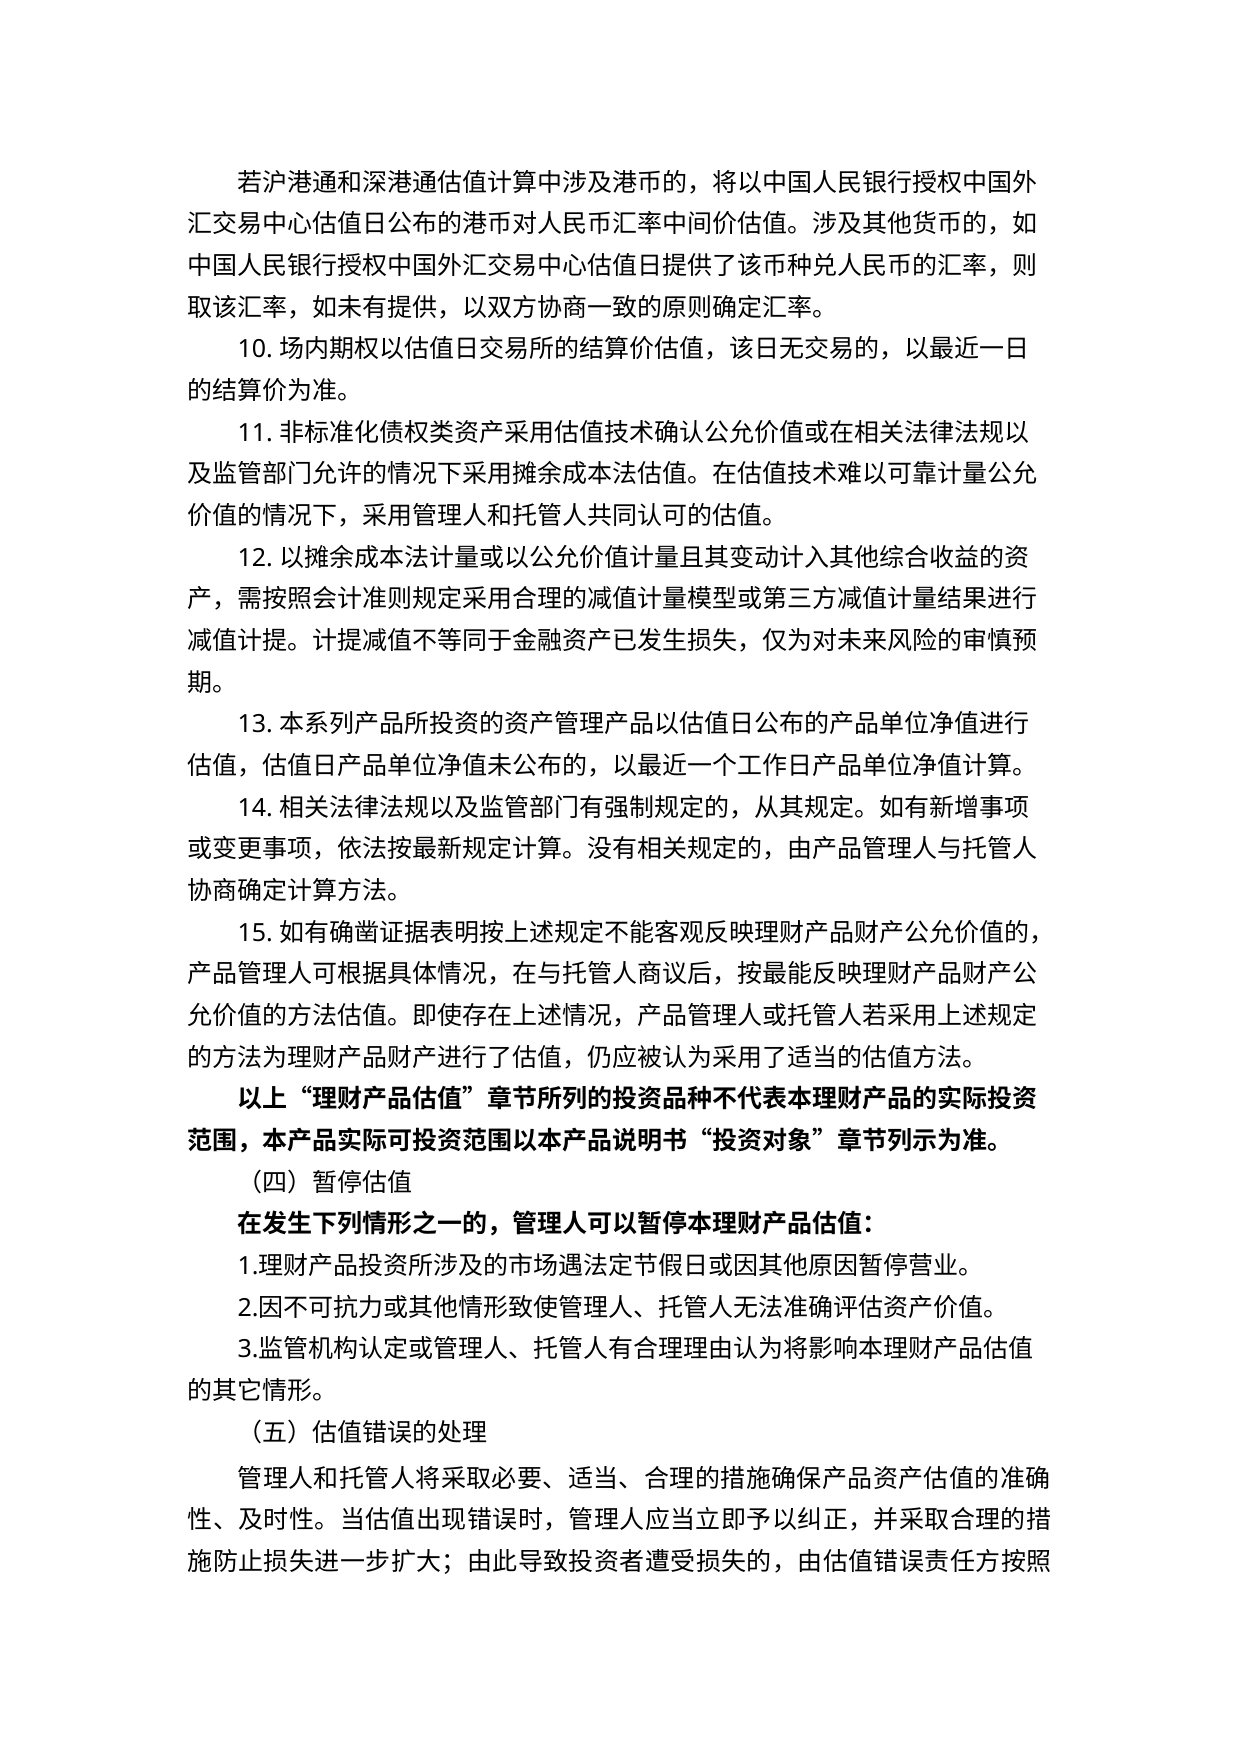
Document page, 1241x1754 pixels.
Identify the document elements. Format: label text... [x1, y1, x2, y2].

text 13. 本系列产品所投资的资产管理产品以估值日公布的产品单位净值进行估值，估值日产品单位净值未公布的，以最近一个工作日产品单位净值计算。 [187, 704, 1053, 782]
text 15. 如有确凿证据表明按上述规定不能客观反映理财产品财产公允价值的，产品管理人可根据具体情况，在与托管人商议后，按最能反映理财产品财产公允价值的方法估值。即使存在上述情况，产品管理人或托管人若采用上述规定的方法为理财产品财产进行了估值，仍应被认为采用了适当的估值方法。 [187, 912, 1053, 1073]
text 14. 相关法律法规以及监管部门有强制规定的，从其规定。如有新增事项或变更事项，依法按最新规定计算。没有相关规定的，由产品管理人与托管人协商确定计算方法。 [187, 787, 1053, 907]
text 以上“理财产品估值”章节所列的投资品种不代表本理财产品的实际投资范围，本产品实际可投资范围以本产品说明书“投资对象”章节列示为准。 [187, 1079, 1053, 1157]
text （四）暂停估值 [187, 1162, 1053, 1198]
text （五）估值错误的处理 [187, 1412, 1053, 1448]
text 10. 场内期权以估值日交易所的结算价估值，该日无交易的，以最近一日的结算价为准。 [187, 329, 1053, 407]
text 11. 非标准化债权类资产采用估值技术确认公允价值或在相关法律法规以及监管部门允许的情况下采用摊余成本法估值。在估值技术难以可靠计量公允价值的情况下，采用管理人和托管人共同认可的估值。 [187, 412, 1053, 532]
text 12. 以摊余成本法计量或以公允价值计量且其变动计入其他综合收益的资产，需按照会计准则规定采用合理的减值计量模型或第三方减值计量结果进行减值计提。计提减值不等同于金融资产已发生损失，仅为对未来风险的审慎预期。 [187, 537, 1053, 698]
text 在发生下列情形之一的，管理人可以暂停本理财产品估值： [187, 1204, 1053, 1240]
text 2.因不可抗力或其他情形致使管理人、托管人无法准确评估资产价值。 [187, 1287, 1053, 1323]
text 1.理财产品投资所涉及的市场遇法定节假日或因其他原因暂停营业。 [187, 1245, 1053, 1282]
text 若沪港通和深港通估值计算中涉及港币的，将以中国人民银行授权中国外汇交易中心估值日公布的港币对人民币汇率中间价估值。涉及其他货币的，如中国人民银行授权中国外汇交易中心估值日提供了该币种兑人民币的汇率，则取该汇率，如未有提供，以双方协商一致的原则确定汇率。 [187, 162, 1053, 323]
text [187, 1454, 1053, 1579]
text 3.监管机构认定或管理人、托管人有合理理由认为将影响本理财产品估值的其它情形。 [187, 1329, 1053, 1407]
